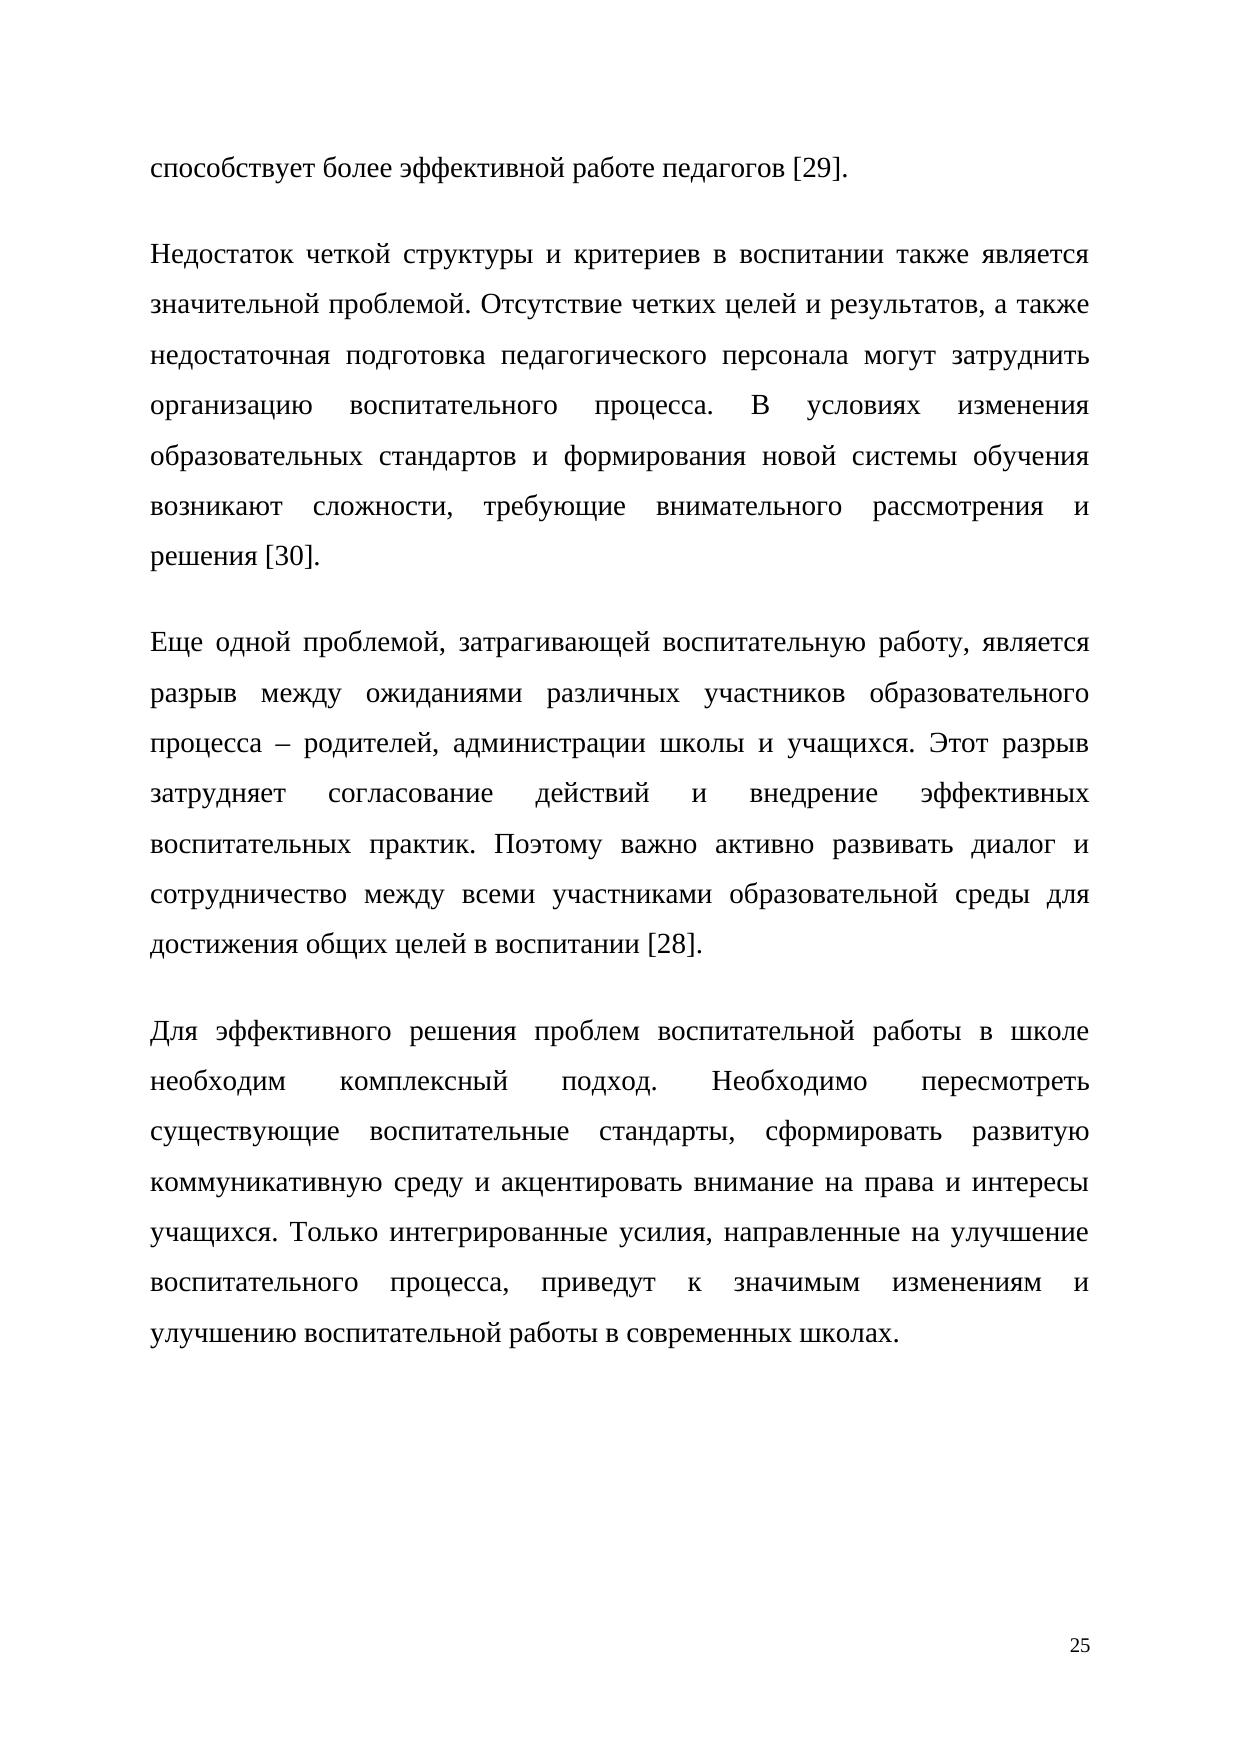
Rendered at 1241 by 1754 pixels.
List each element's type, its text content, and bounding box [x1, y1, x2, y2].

text Недостаток четкой структуры и критериев в воспитании также является значительной проблемой. Отсутствие четких целей и результатов, а также недостаточная подготовка педагогического персонала могут затруднить организацию воспитательного процесса. В условиях изменения образовательных стандартов и формирования новой системы обучения возникают сложности, требующие внимательного рассмотрения и решения [30]. [150, 236, 1090, 572]
text Для эффективного решения проблем воспитательной работы в школе необходим комплексный подход. Необходимо пересмотреть существующие воспитательные стандарты, сформировать развитую коммуникативную среду и акцентировать внимание на права и интересы учащихся. Только интегрированные усилия, направленные на улучшение воспитательного процесса, приведут к значимым изменениям и улучшению воспитательной работы в современных школах. [150, 1013, 1090, 1348]
text Еще одной проблемой, затрагивающей воспитательную работу, является разрыв между ожиданиями различных участников образовательного процесса – родителей, администрации школы и учащихся. Этот разрыв затрудняет согласование действий и внедрение эффективных воспитательных практик. Поэтому важно активно развивать диалог и сотрудничество между всеми участниками образовательной среды для достижения общих целей в воспитании [28]. [150, 624, 1090, 960]
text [150, 150, 1090, 183]
